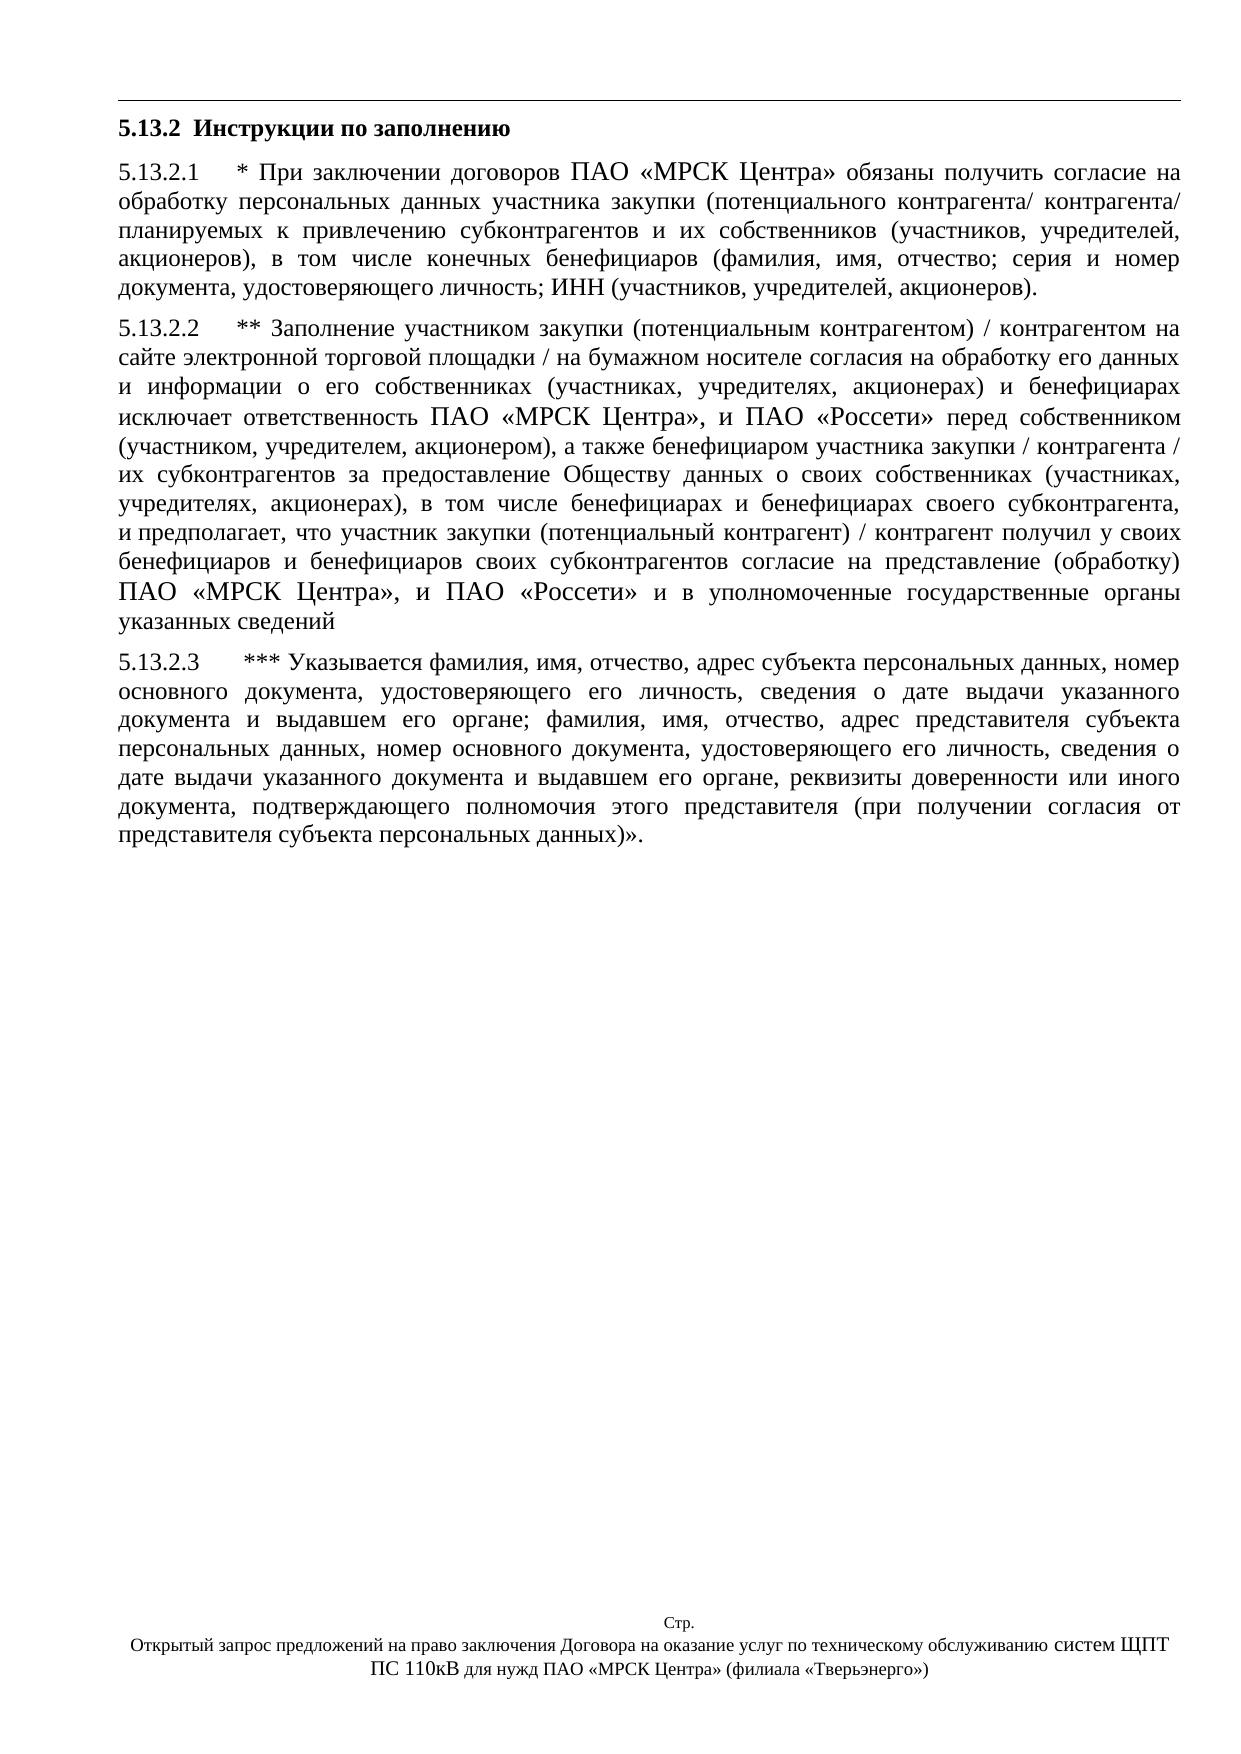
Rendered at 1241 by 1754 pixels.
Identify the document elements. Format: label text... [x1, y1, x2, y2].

subtitle Инструкции по заполнению [118, 113, 1181, 142]
list * При заключении договоров ПАО «МРСК Центра» обязаны получить согласие на обработку персональных данных участника закупки (потенциального контрагента/ контрагента/ планируемых к привлечению субконтрагентов и их собственников (участников, учредителей, акционеров), в том числе конечных бенефициаров (фамилия, имя, отчество; серия и номер документа, удостоверяющего личность; ИНН (участников, учредителей, акционеров). [118, 155, 1181, 301]
list *** Указывается фамилия, имя, отчество, адрес субъекта персональных данных, номер основного документа, удостоверяющего его личность, сведения о дате выдачи указанного документа и выдавшем его органе; фамилия, имя, отчество, адрес представителя субъекта персональных данных, номер основного документа, удостоверяющего его личность, сведения о дате выдачи указанного документа и выдавшем его органе, реквизиты доверенности или иного документа, подтверждающего полномочия этого представителя (при получении согласия от представителя субъекта персональных данных)». [118, 647, 1181, 848]
list ** Заполнение участником закупки (потенциальным контрагентом) / контрагентом на сайте электронной торговой площадки / на бумажном носителе согласия на обработку его данных и информации о его собственниках (участниках, учредителях, акционерах) и бенефициарах исключает ответственность ПАО «МРСК Центра», и ПАО «Россети» перед собственником (участником, учредителем, акционером), а также бенефициаром участника закупки / контрагента / их субконтрагентов за предоставление Обществу данных о своих собственниках (участниках, учредителях, акционерах), в том числе бенефициарах и бенефициарах своего субконтрагента, и предполагает, что участник закупки (потенциальный контрагент) / контрагент получил у своих бенефициаров и бенефициаров своих субконтрагентов согласие на представление (обработку) ПАО «МРСК Центра», и ПАО «Россети» и в уполномоченные государственные органы указанных сведений [118, 313, 1181, 634]
